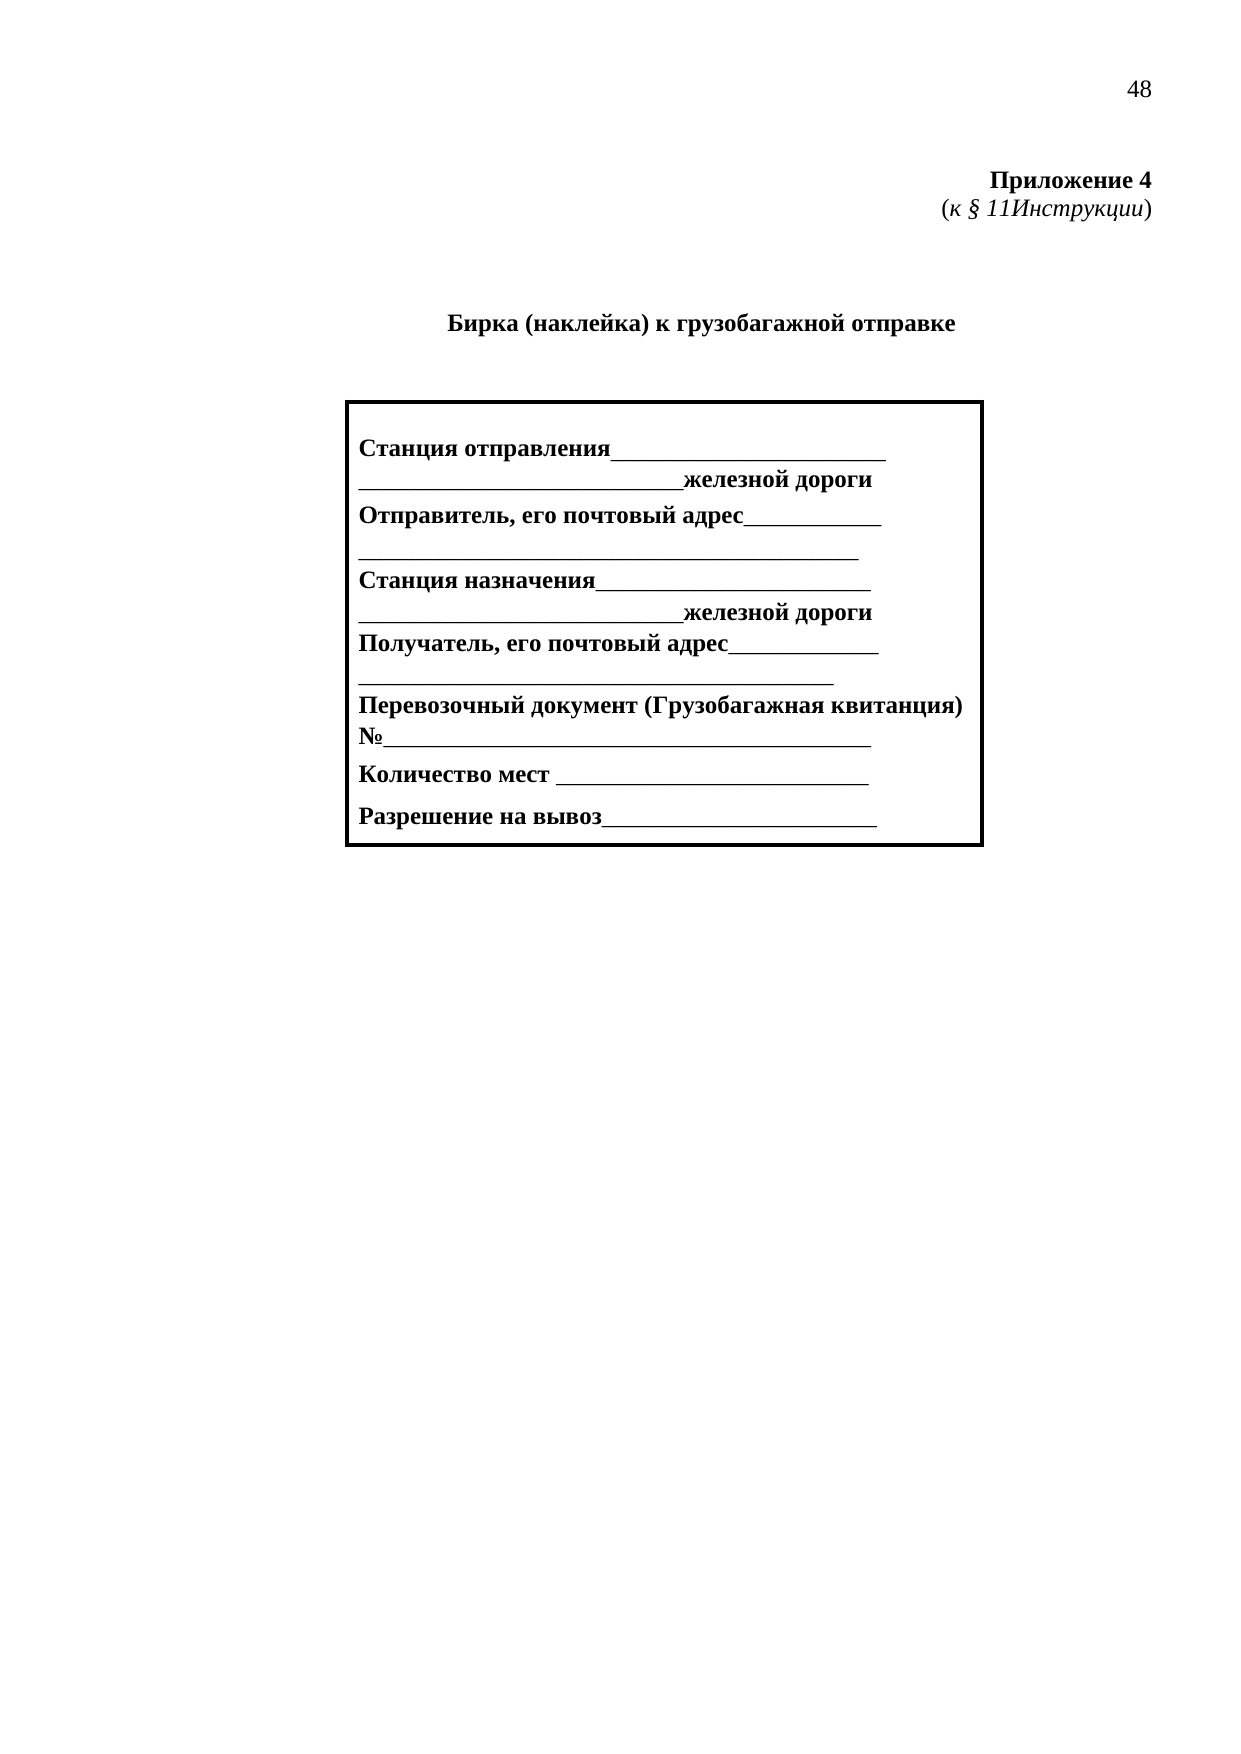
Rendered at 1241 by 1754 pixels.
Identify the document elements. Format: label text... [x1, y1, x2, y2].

text (к § 11Инструкции) [177, 193, 1152, 222]
text Бирка (наклейка) к грузобагажной отправке [177, 308, 1152, 337]
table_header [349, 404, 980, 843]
text Приложение 4 [177, 165, 1152, 193]
